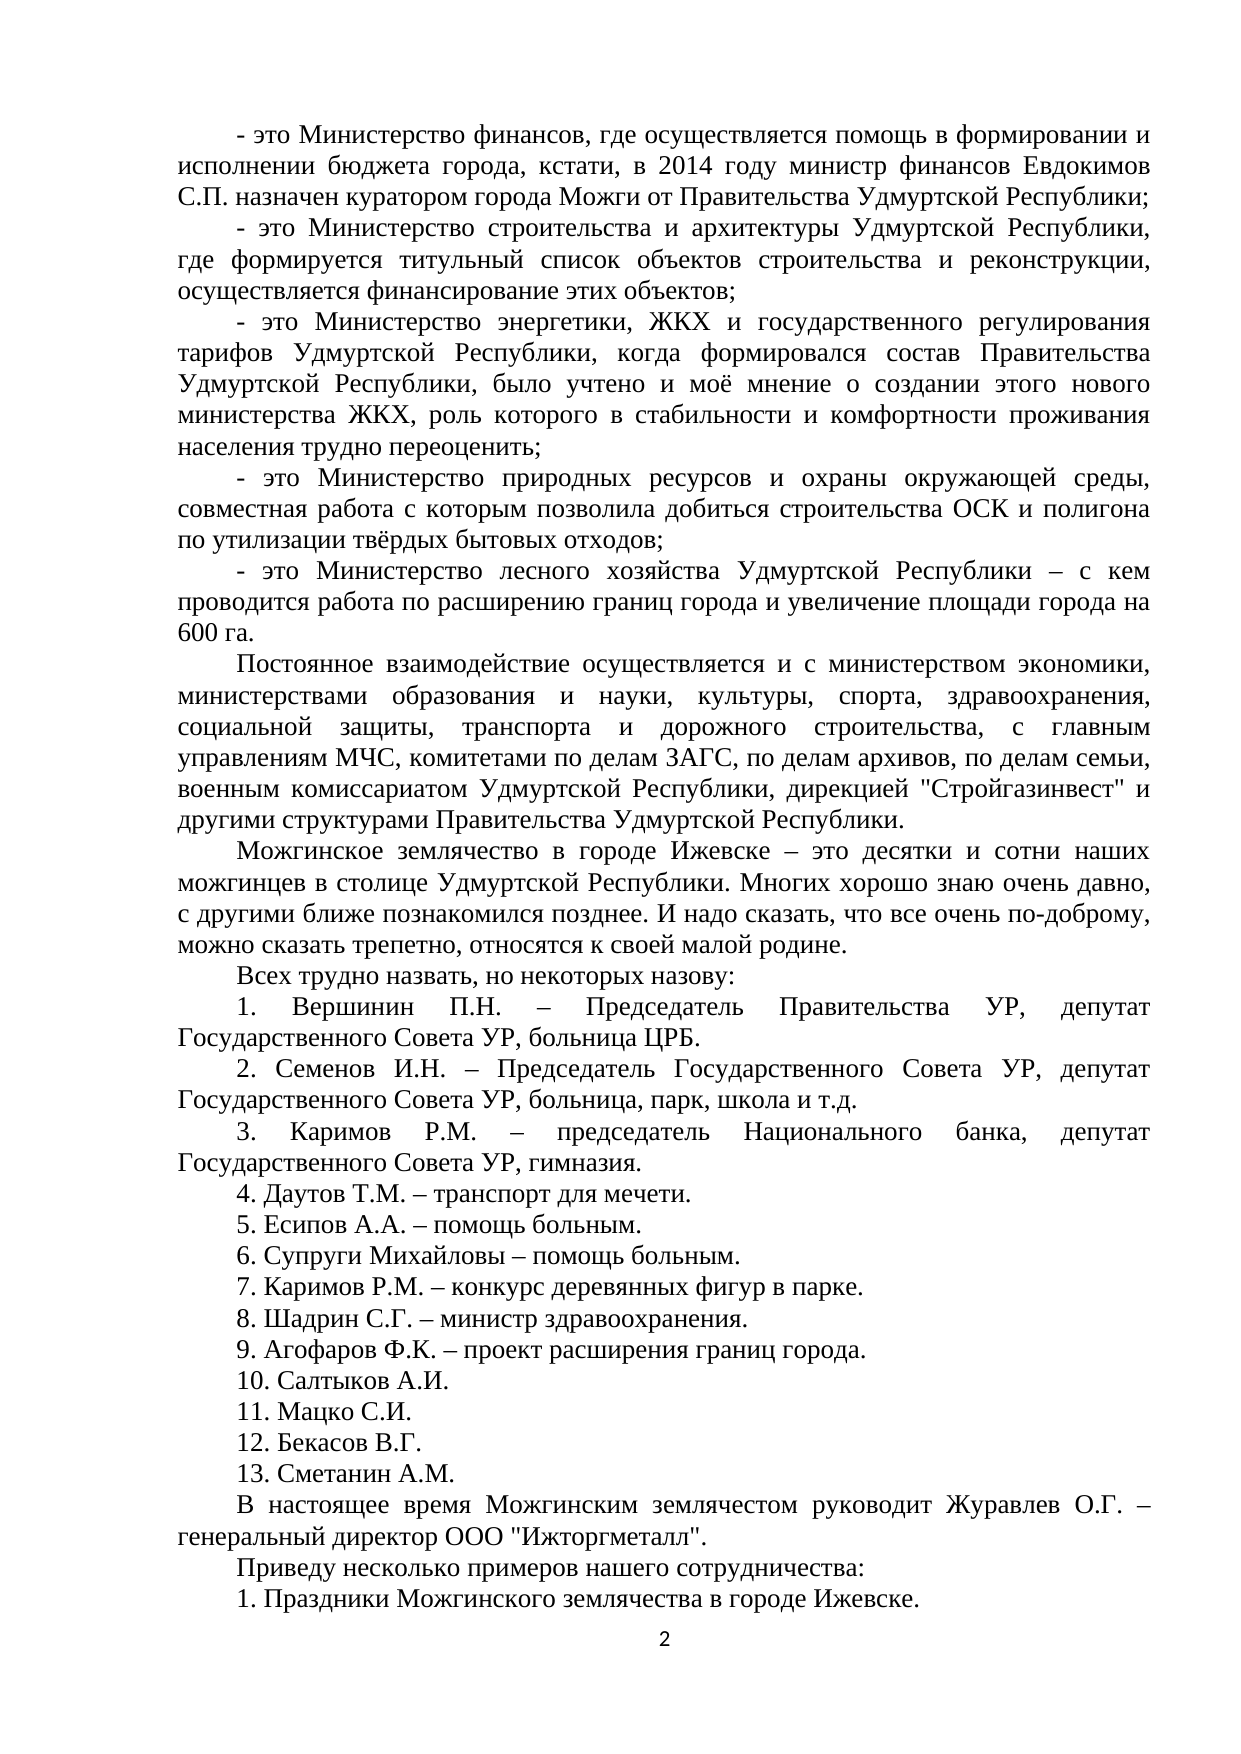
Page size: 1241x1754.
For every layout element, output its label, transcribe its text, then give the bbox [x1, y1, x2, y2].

text 13. Сметанин А.М. [177, 1457, 1152, 1488]
text 5. Есипов А.А. – помощь больным. [177, 1208, 1152, 1239]
text - это Министерство лесного хозяйства Удмуртской Республики – с кем проводится работа по расширению границ города и увеличение площади города на 600 га. [177, 554, 1152, 648]
text 11. Мацко С.И. [177, 1395, 1152, 1426]
text 9. Агофаров Ф.К. – проект расширения границ города. [177, 1333, 1152, 1364]
text - это Министерство энергетики, ЖКХ и государственного регулирования тарифов Удмуртской Республики, когда формировался состав Правительства Удмуртской Республики, было учтено и моё мнение о создании этого нового министерства ЖКХ, роль которого в стабильности и комфортности проживания населения трудно переоценить; [177, 305, 1152, 461]
text - это Министерство финансов, где осуществляется помощь в формировании и исполнении бюджета города, кстати, в 2014 году министр финансов Евдокимов С.П. назначен куратором города Можги от Правительства Удмуртской Республики; [177, 118, 1152, 212]
text 10. Салтыков А.И. [177, 1364, 1152, 1395]
text 4. Даутов Т.М. – транспорт для мечети. [177, 1177, 1152, 1208]
text 1. Вершинин П.Н. – Председатель Правительства УР, депутат Государственного Совета УР, больница ЦРБ. [177, 990, 1152, 1052]
text Постоянное взаимодействие осуществляется и с министерством экономики, министерствами образования и науки, культуры, спорта, здравоохранения, социальной защиты, транспорта и дорожного строительства, с главным управлениям МЧС, комитетами по делам ЗАГС, по делам архивов, по делам семьи, военным комиссариатом Удмуртской Республики, дирекцией "Стройгазинвест" и другими структурами Правительства Удмуртской Республики. [177, 648, 1152, 834]
text 12. Бекасов В.Г. [177, 1426, 1152, 1457]
text 8. Шадрин С.Г. – министр здравоохранения. [177, 1302, 1152, 1333]
text - это Министерство строительства и архитектуры Удмуртской Республики, где формируется титульный список объектов строительства и реконструкции, осуществляется финансирование этих объектов; [177, 212, 1152, 305]
text 2. Семенов И.Н. – Председатель Государственного Совета УР, депутат Государственного Совета УР, больница, парк, школа и т.д. [177, 1052, 1152, 1115]
text 6. Супруги Михайловы – помощь больным. [177, 1239, 1152, 1271]
text 1. Праздники Можгинского землячества в городе Ижевске. [177, 1582, 1152, 1613]
text В настоящее время Можгинским землячестом руководит Журавлев О.Г. – генеральный директор ООО "Ижторгметалл". [177, 1488, 1152, 1551]
text 7. Каримов Р.М. – конкурс деревянных фигур в парке. [177, 1271, 1152, 1302]
text - это Министерство природных ресурсов и охраны окружающей среды, совместная работа с которым позволила добиться строительства ОСК и полигона по утилизации твёрдых бытовых отходов; [177, 461, 1152, 554]
text Можгинское землячество в городе Ижевске – это десятки и сотни наших можгинцев в столице Удмуртской Республики. Многих хорошо знаю очень давно, с другими ближе познакомился позднее. И надо сказать, что все очень по-доброму, можно сказать трепетно, относятся к своей малой родине. [177, 834, 1152, 959]
text 3. Каримов Р.М. – председатель Национального банка, депутат Государственного Совета УР, гимназия. [177, 1115, 1152, 1177]
text Всех трудно назвать, но некоторых назову: [177, 959, 1152, 990]
text Приведу несколько примеров нашего сотрудничества: [177, 1551, 1152, 1582]
